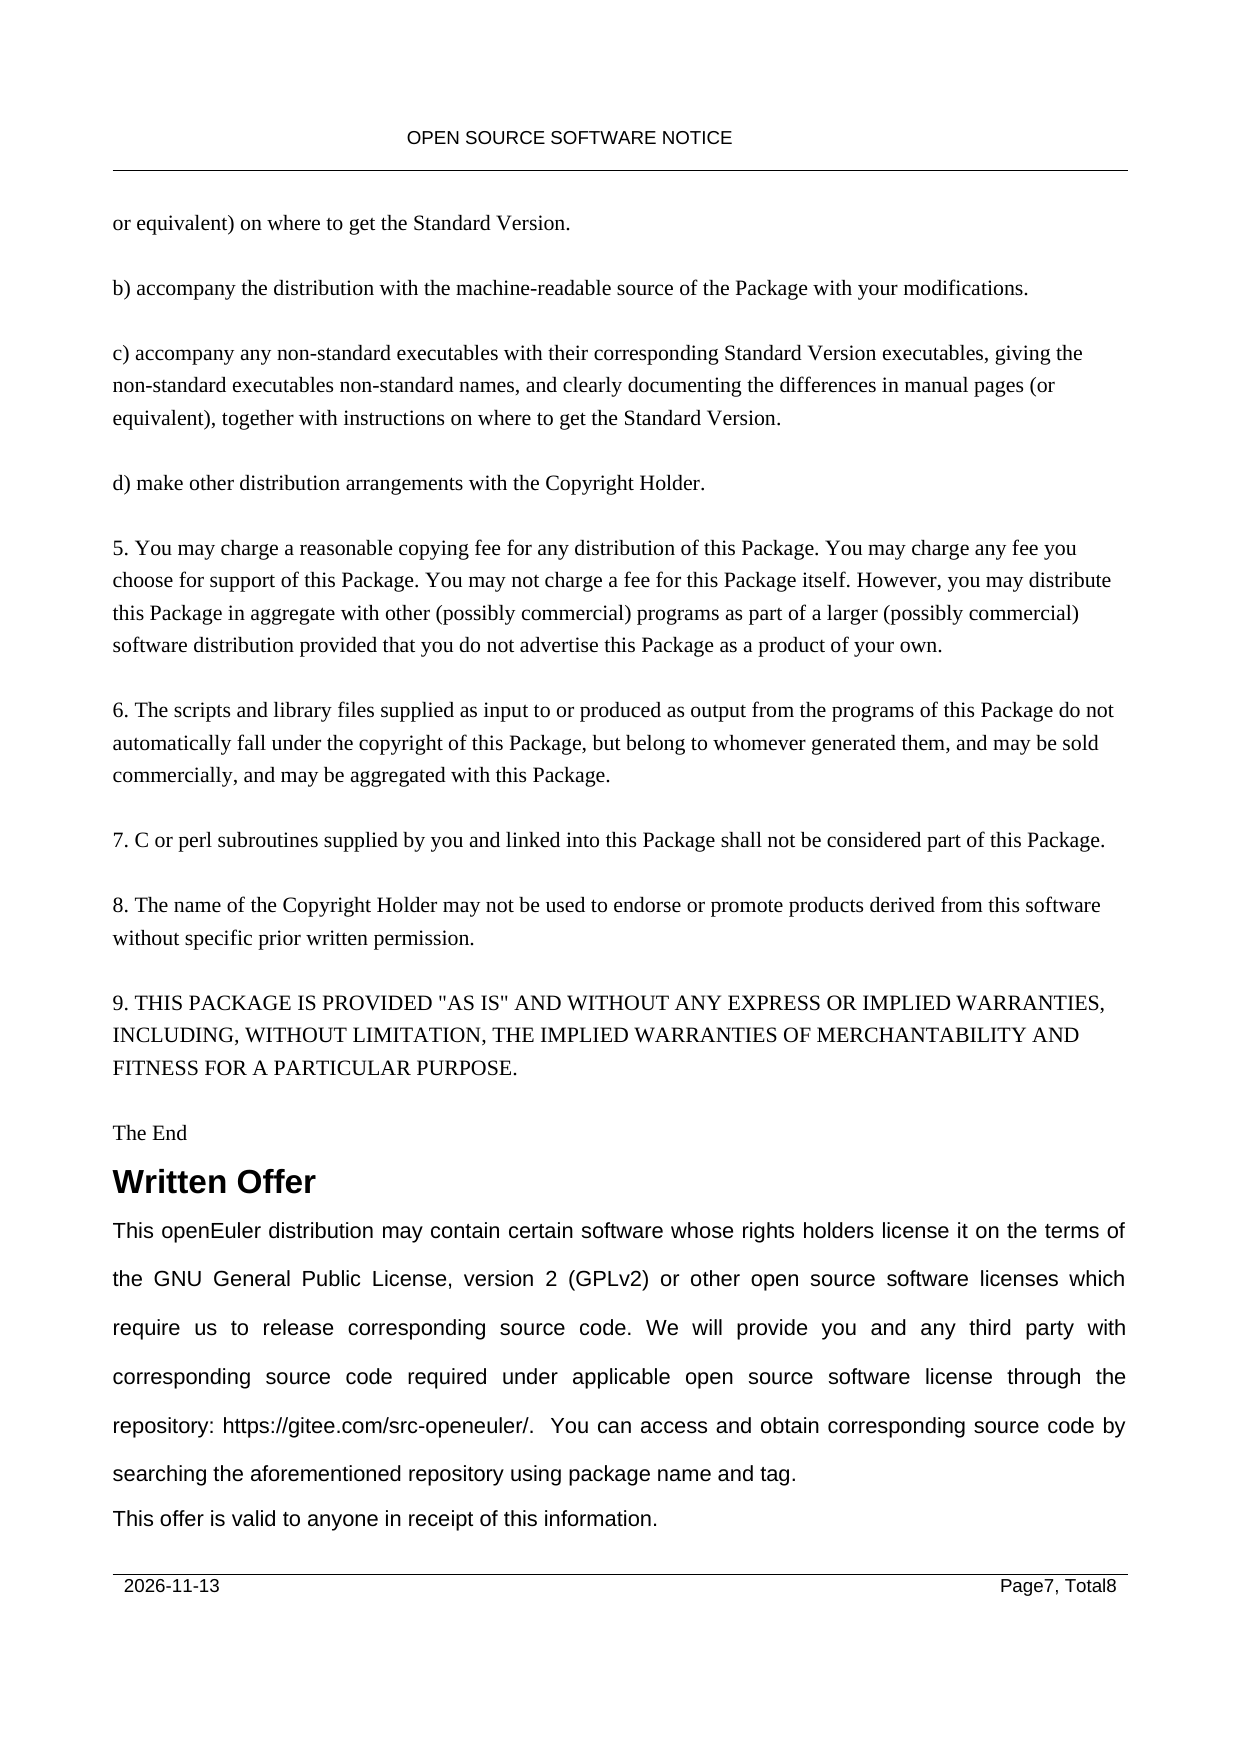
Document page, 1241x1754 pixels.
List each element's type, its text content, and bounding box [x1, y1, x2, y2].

text This openEuler distribution may contain certain software whose rights holders license it on the terms of the GNU General Public License, version 2 (GPLv2) or other open source software licenses which require us to release corresponding source code. We will provide you and any third party with corresponding source code required under applicable open source software license through the repository: https://gitee.com/src-openeuler/. You can access and obtain corresponding source code by searching the aforementioned repository using package name and tag. [112, 1214, 1128, 1490]
text Written Offer [112, 1149, 1128, 1214]
text This offer is valid to anyone in receipt of this information. [112, 1503, 1128, 1535]
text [112, 206, 1128, 1149]
